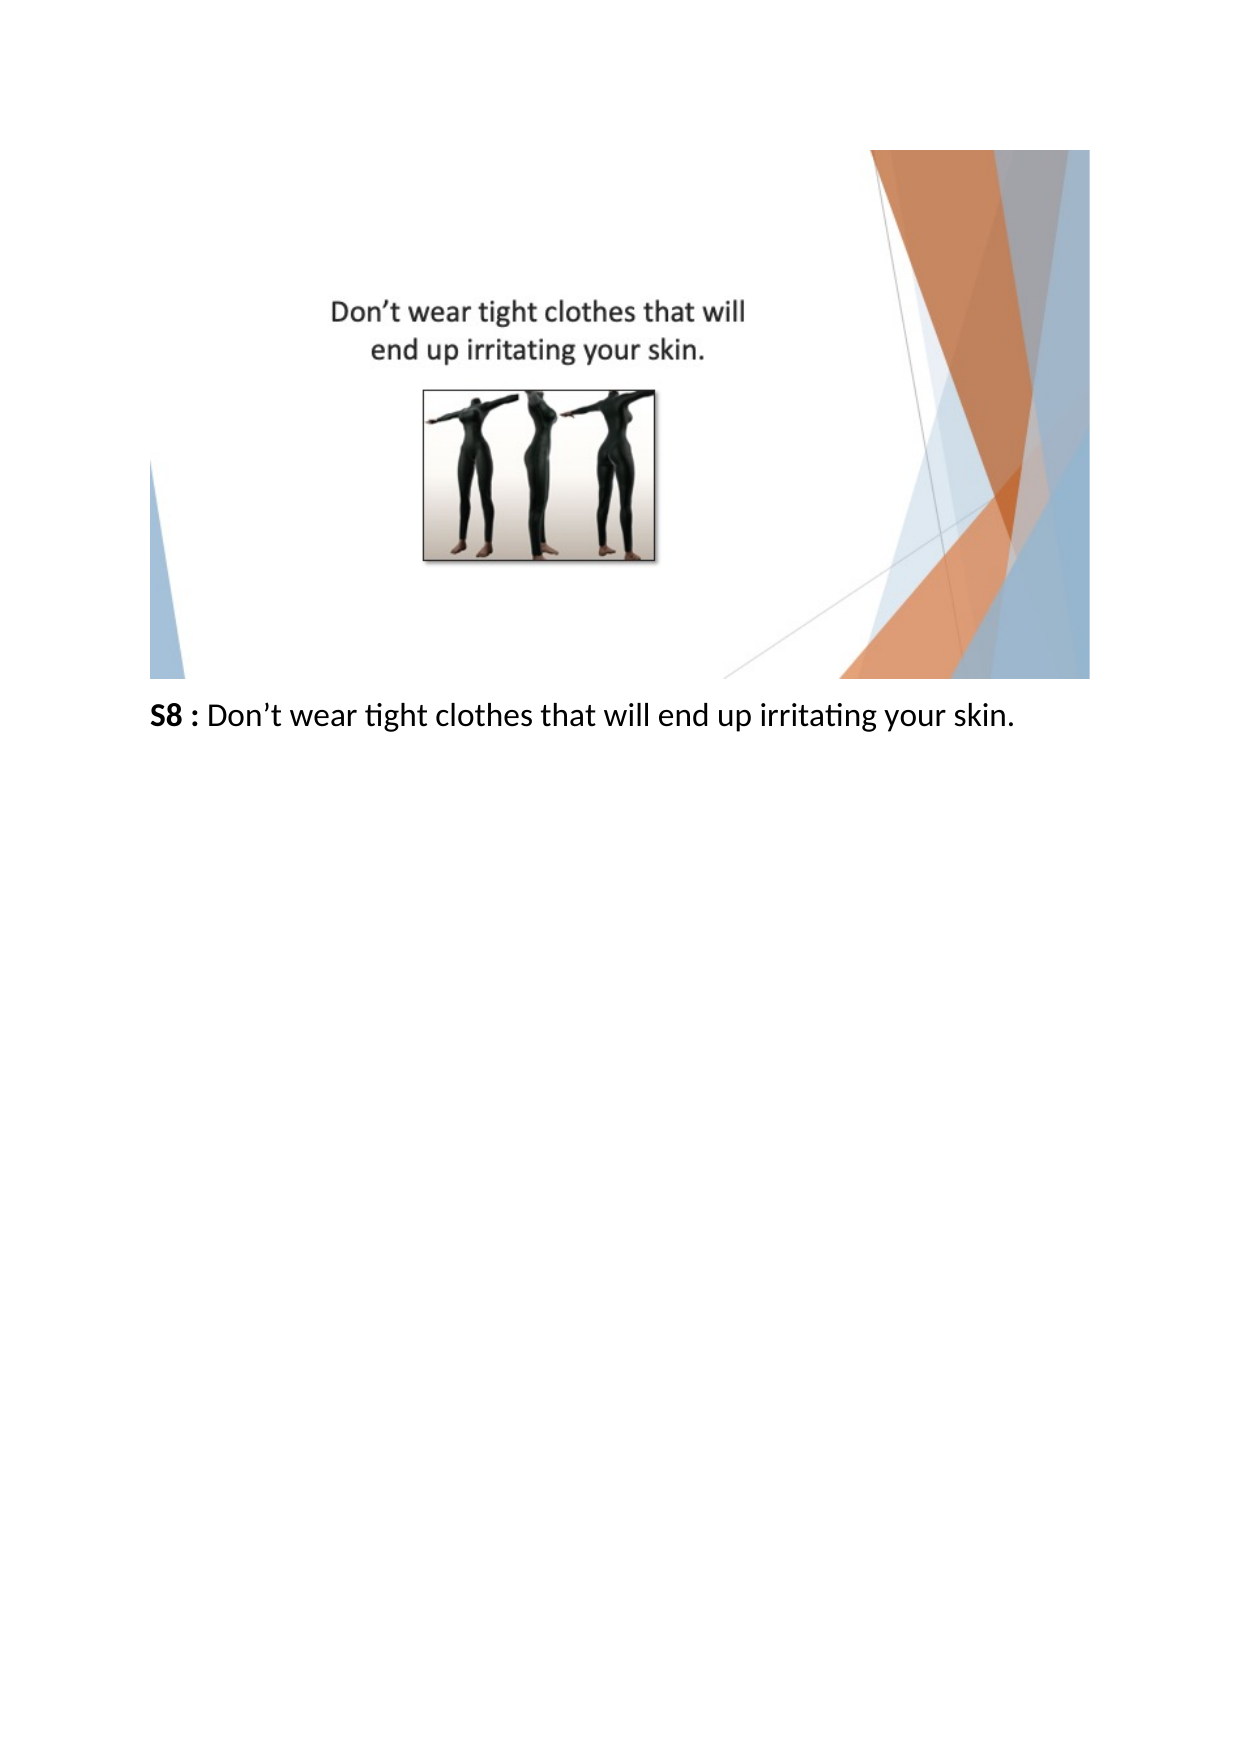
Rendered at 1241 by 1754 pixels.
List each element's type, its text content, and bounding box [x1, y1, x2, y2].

picture [150, 150, 1090, 679]
text S8 : Don’t wear tight clothes that will end up irritating your skin. [150, 694, 1090, 734]
